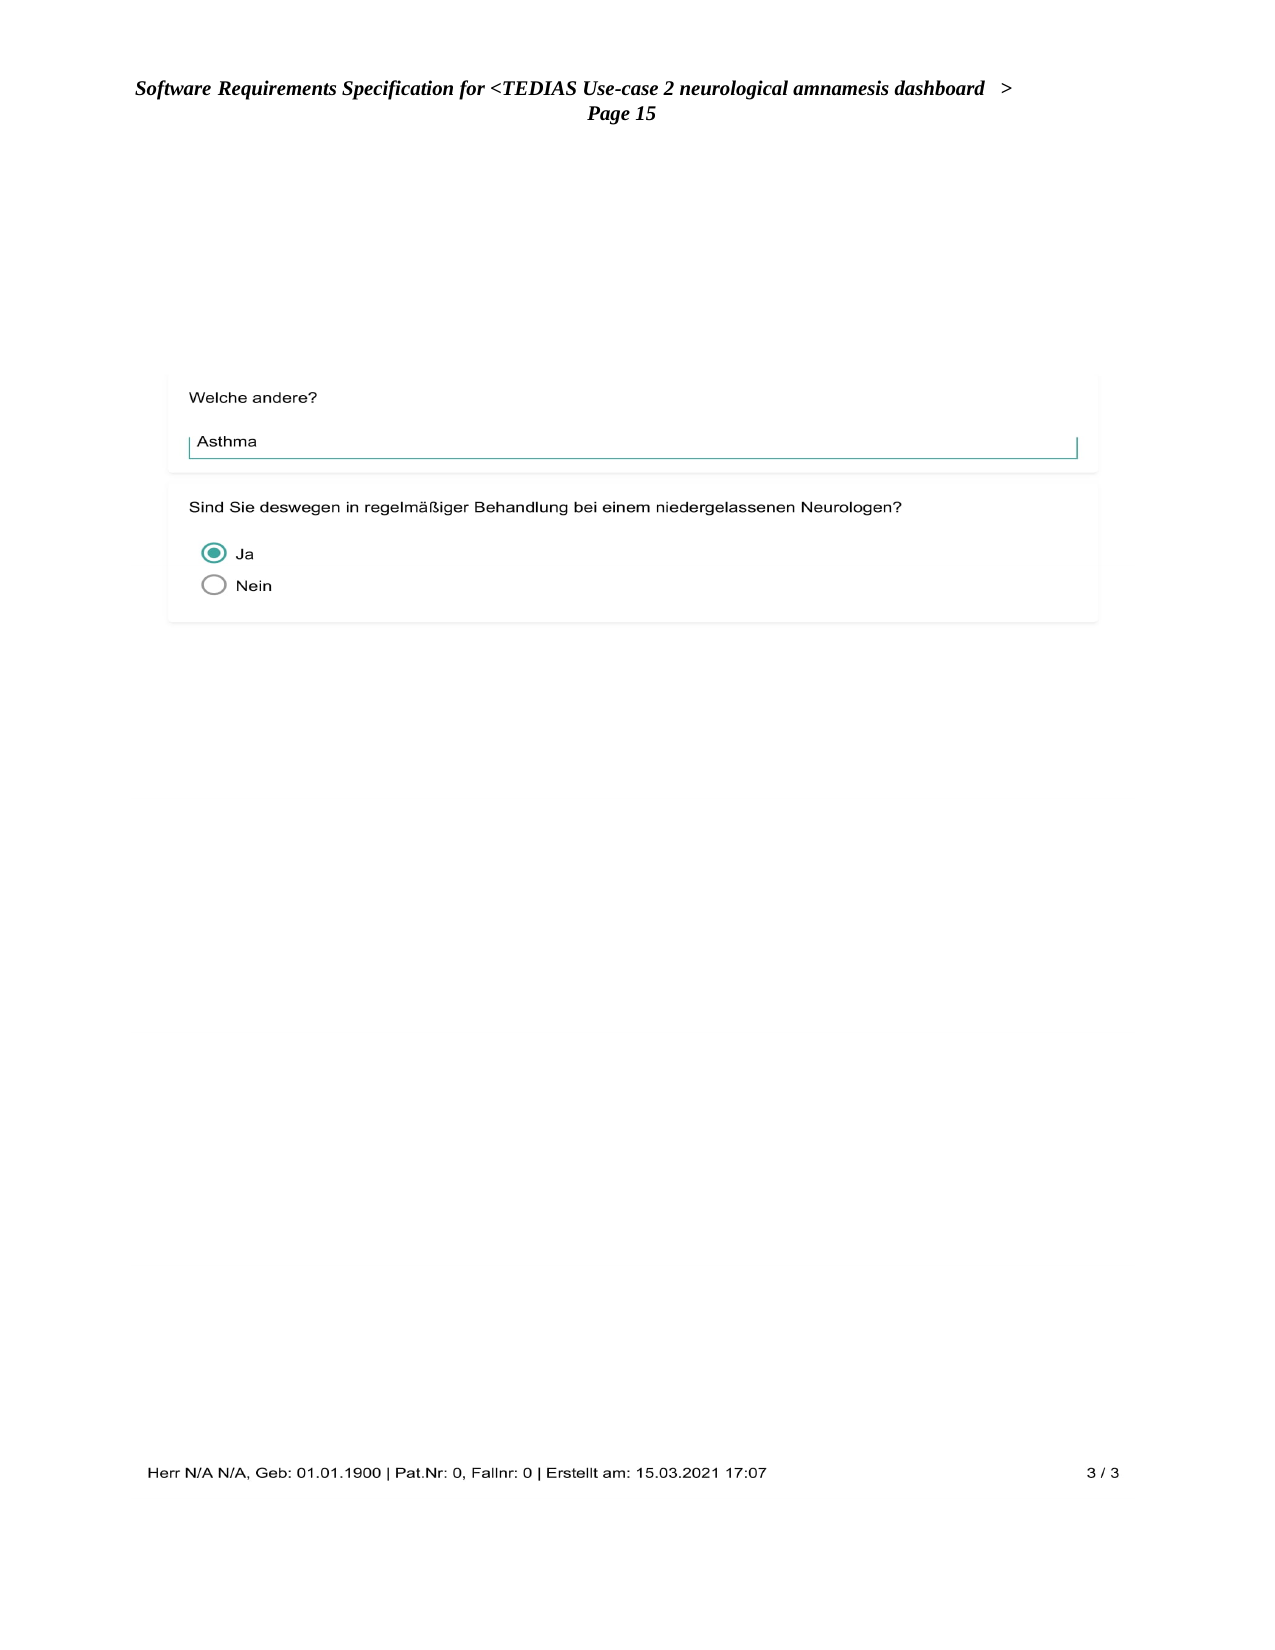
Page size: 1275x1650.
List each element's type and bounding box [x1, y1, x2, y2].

picture [130, 332, 1136, 1499]
